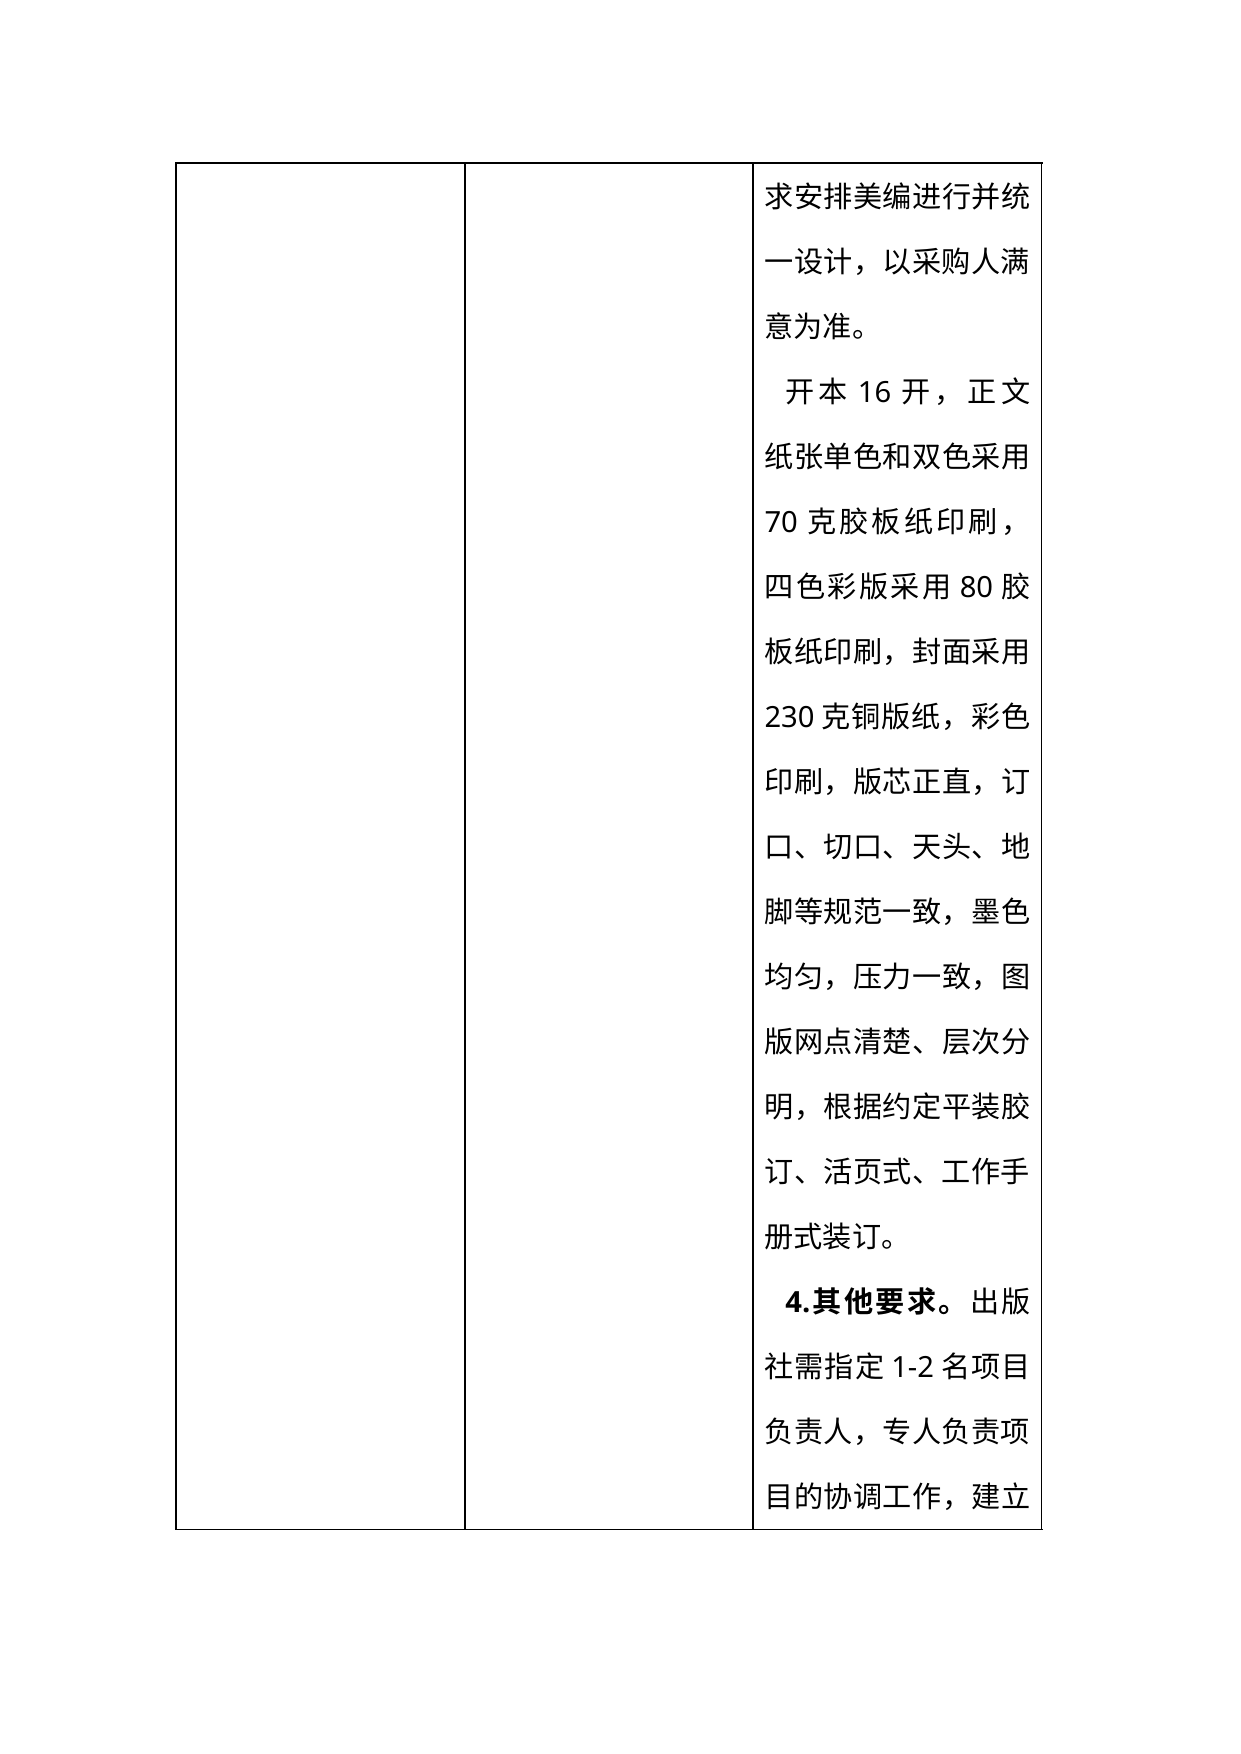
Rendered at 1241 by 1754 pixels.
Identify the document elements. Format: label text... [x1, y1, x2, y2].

table_cell [466, 164, 752, 1528]
table_cell 1 [177, 164, 464, 1528]
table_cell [754, 164, 1041, 1528]
